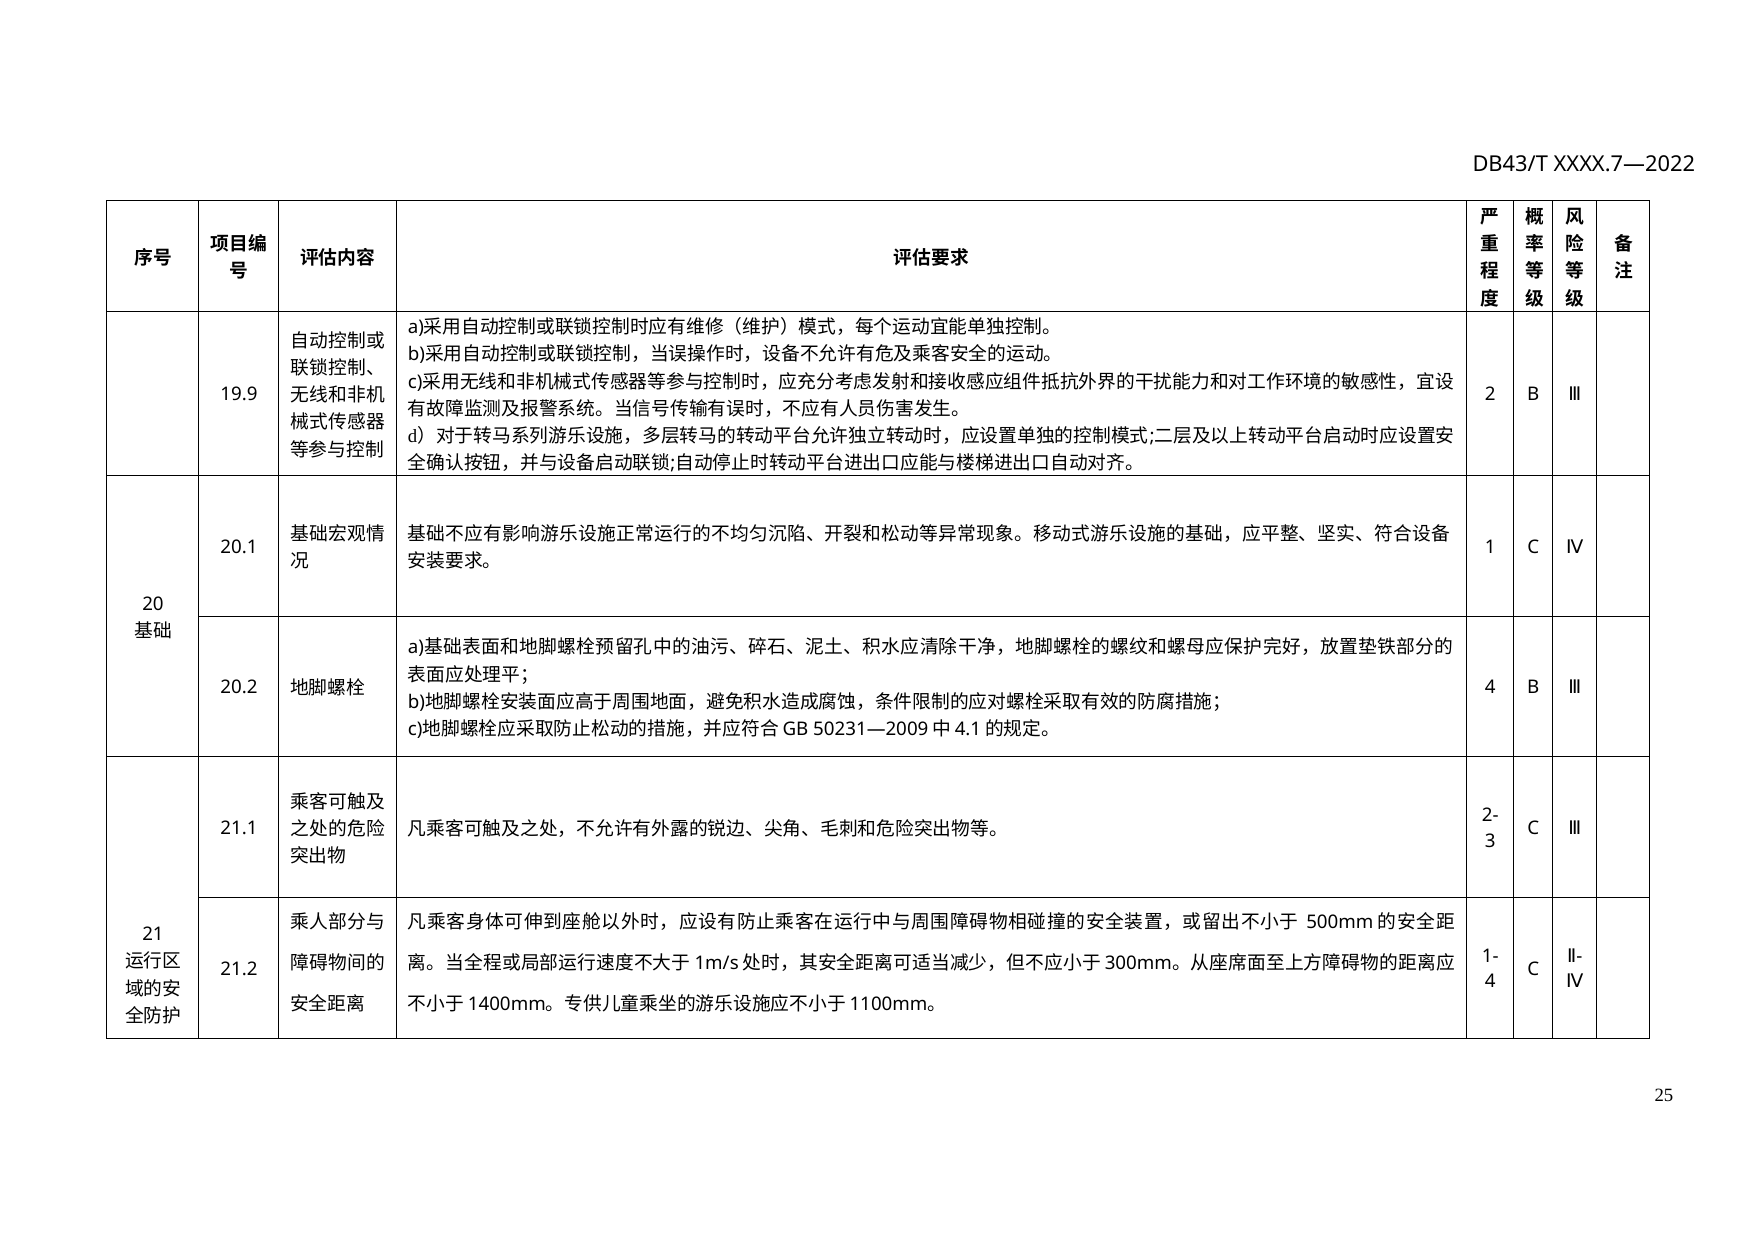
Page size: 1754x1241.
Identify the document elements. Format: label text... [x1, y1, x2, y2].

table_header 备注 [1597, 201, 1649, 311]
table_cell 20.1 [199, 476, 278, 616]
table_cell [1597, 312, 1649, 475]
table_cell B [1514, 312, 1552, 475]
table_cell 1 [1467, 476, 1513, 616]
table_cell 19.9 [199, 312, 278, 475]
table_cell Ⅱ-Ⅳ [1553, 898, 1596, 1037]
table_header 概率等级 [1514, 201, 1552, 311]
table_cell 2-3 [1467, 757, 1513, 897]
table_cell 地脚螺栓 [279, 617, 396, 756]
table_cell 乘人部分与障碍物间的安全距离 [279, 898, 396, 1037]
table_cell [1597, 476, 1649, 616]
table_cell 基础不应有影响游乐设施正常运行的不均匀沉陷、开裂和松动等异常现象。移动式游乐设施的基础，应平整、坚实、符合设备安装要求。 [397, 476, 1466, 616]
table_cell 20 基础 [107, 476, 198, 756]
table_header 评估内容 [279, 201, 396, 311]
table_cell C [1514, 898, 1552, 1037]
table_cell B [1514, 617, 1552, 756]
table_cell 凡乘客身体可伸到座舱以外时，应设有防止乘客在运行中与周围障碍物相碰撞的安全装置，或留出不小于500mm的安全距离。当全程或局部运行速度不大于1m/s处时，其安全距离可适当减少，但不应小于300mm。从座席面至上方障碍物的距离应不小于1400mm。专供儿童乘坐的游乐设施应不小于1100mm。 [397, 898, 1466, 1037]
table_cell Ⅲ [1553, 617, 1596, 756]
table_cell 21.2 [199, 898, 278, 1037]
table_cell 1-4 [1467, 898, 1513, 1037]
table_cell 2 [1467, 312, 1513, 475]
table_cell a)基础表面和地脚螺栓预留孔中的油污、碎石、泥土、积水应清除干净，地脚螺栓的螺纹和螺母应保护完好，放置垫铁部分的表面应处理平； b)地脚螺栓安装面应高于周围地面，避免积水造成腐蚀，条件限制的应对螺栓采取有效的防腐措施； c)地脚螺栓应采取防止松动的措施，并应符合GB 50231—2009中4.1的规定。 [397, 617, 1466, 756]
table_cell 基础宏观情况 [279, 476, 396, 616]
table_cell 乘客可触及之处的危险突出物 [279, 757, 396, 897]
table_header 评估要求 [397, 201, 1466, 311]
table_cell 自动控制或联锁控制、无线和非机械式传感器等参与控制 [279, 312, 396, 475]
table_cell Ⅳ [1553, 476, 1596, 616]
table_cell C [1514, 757, 1552, 897]
table_cell [1597, 757, 1649, 897]
table_cell C [1514, 476, 1552, 616]
table_cell 21 运行区域的安全防护 [107, 757, 198, 1037]
table_header 项目编号 [199, 201, 278, 311]
table_cell 20.2 [199, 617, 278, 756]
table_cell [1597, 898, 1649, 1037]
table_cell Ⅲ [1553, 757, 1596, 897]
table_cell Ⅲ [1553, 312, 1596, 475]
table_cell 凡乘客可触及之处，不允许有外露的锐边、尖角、毛刺和危险突出物等。 [397, 757, 1466, 897]
table_header 风险等级 [1553, 201, 1596, 311]
table_cell [1597, 617, 1649, 756]
table_header 严重程度 [1467, 201, 1513, 311]
table_cell a)采用自动控制或联锁控制时应有维修（维护）模式，每个运动宜能单独控制。 b)采用自动控制或联锁控制，当误操作时，设备不允许有危及乘客安全的运动。 c)采用无线和非机械式传感器等参与控制时，应充分考虑发射和接收感应组件抵抗外界的干扰能力和对工作环境的敏感性，宜设有故障监测及报警系统。当信号传输有误时，不应有人员伤害发生。 d）对于转马系列游乐设施，多层转马的转动平台允许独立转动时，应设置单独的控制模式;二层及以上转动平台启动时应设置安全确认按钮，并与设备启动联锁;自动停止时转动平台进出口应能与楼梯进出口自动对齐。 [397, 312, 1466, 475]
table_header 序号 [107, 201, 198, 311]
table_cell 21.1 [199, 757, 278, 897]
table_cell 4 [1467, 617, 1513, 756]
